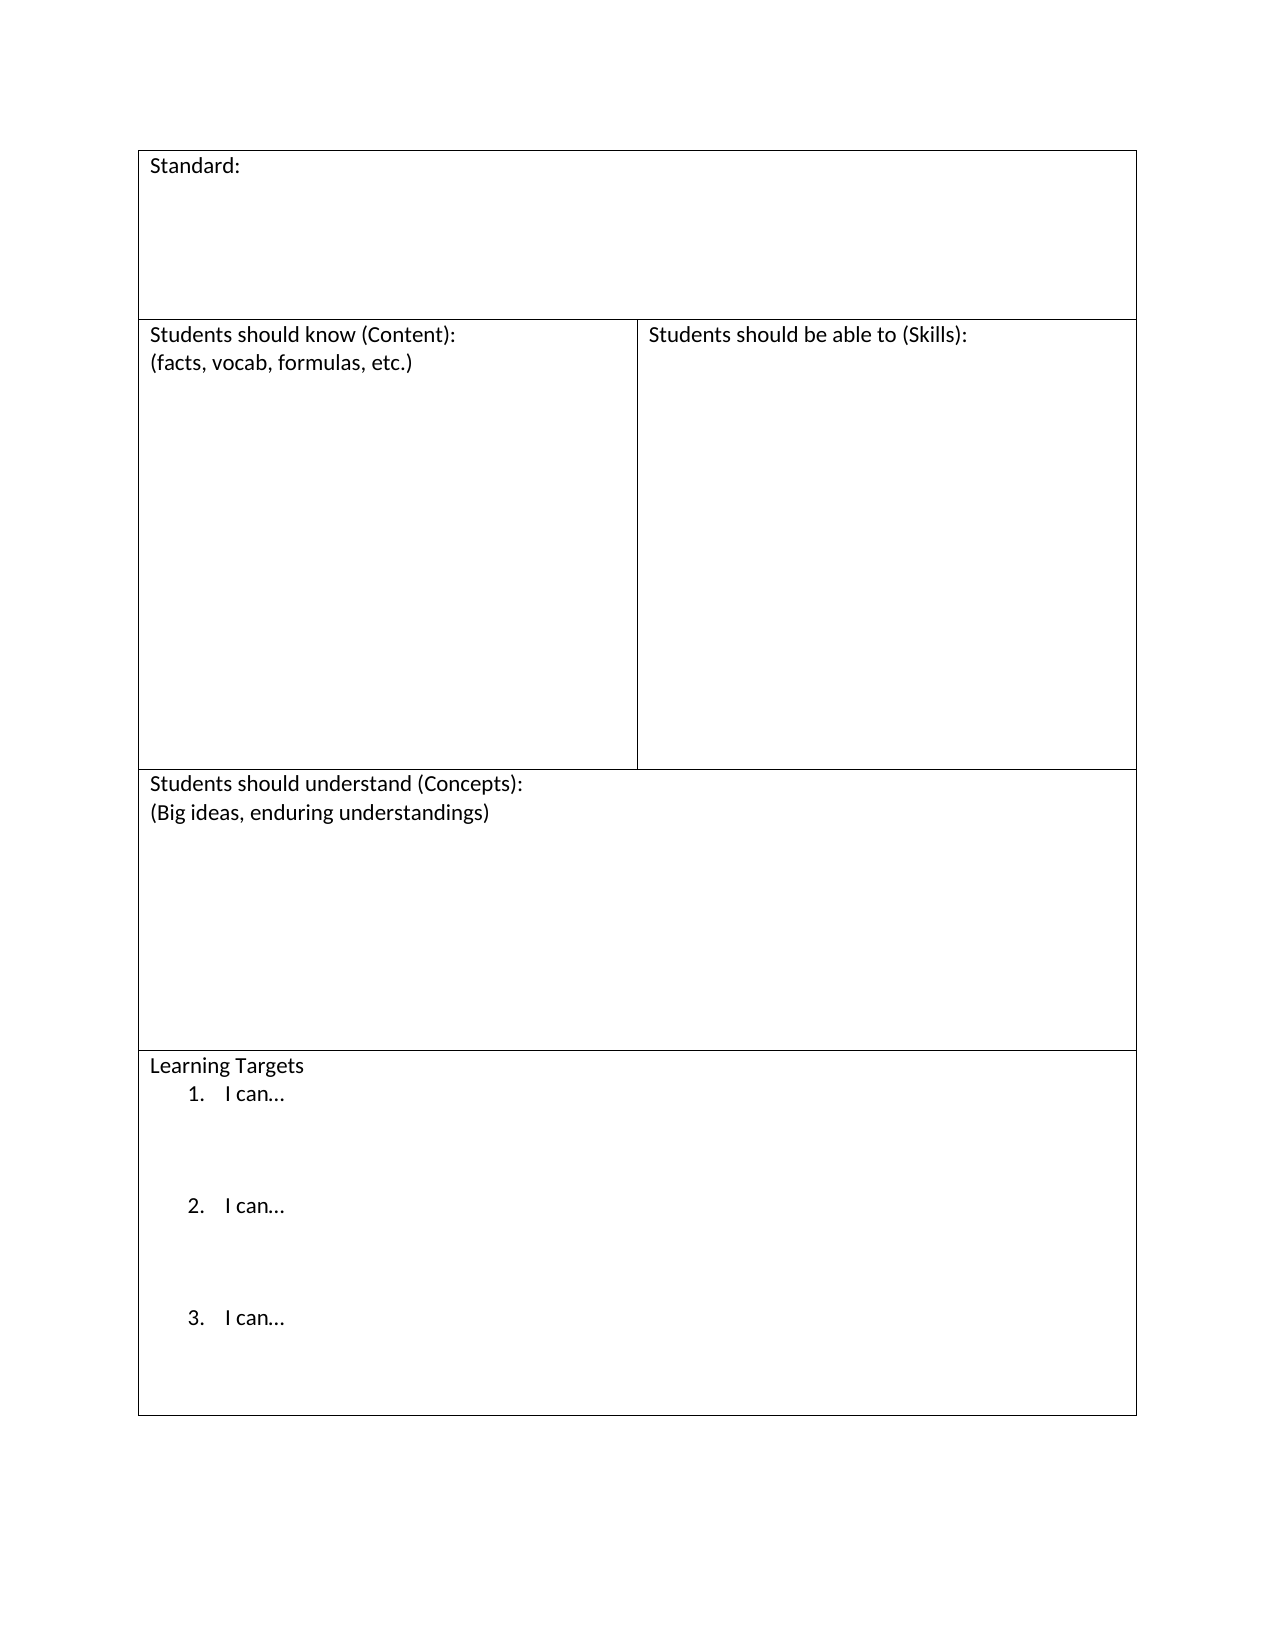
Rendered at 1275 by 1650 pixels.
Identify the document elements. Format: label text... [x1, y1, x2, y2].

table_header Standard: [139, 151, 1136, 319]
table_cell Students should know (Content): (facts, vocab, formulas, etc.) [139, 320, 637, 768]
table_cell Students should understand (Concepts): (Big ideas, enduring understandings) [139, 770, 1136, 1050]
table_cell Learning Targets I can… I can… I can… [139, 1051, 1136, 1415]
table_cell Students should be able to (Skills): [638, 320, 1136, 768]
